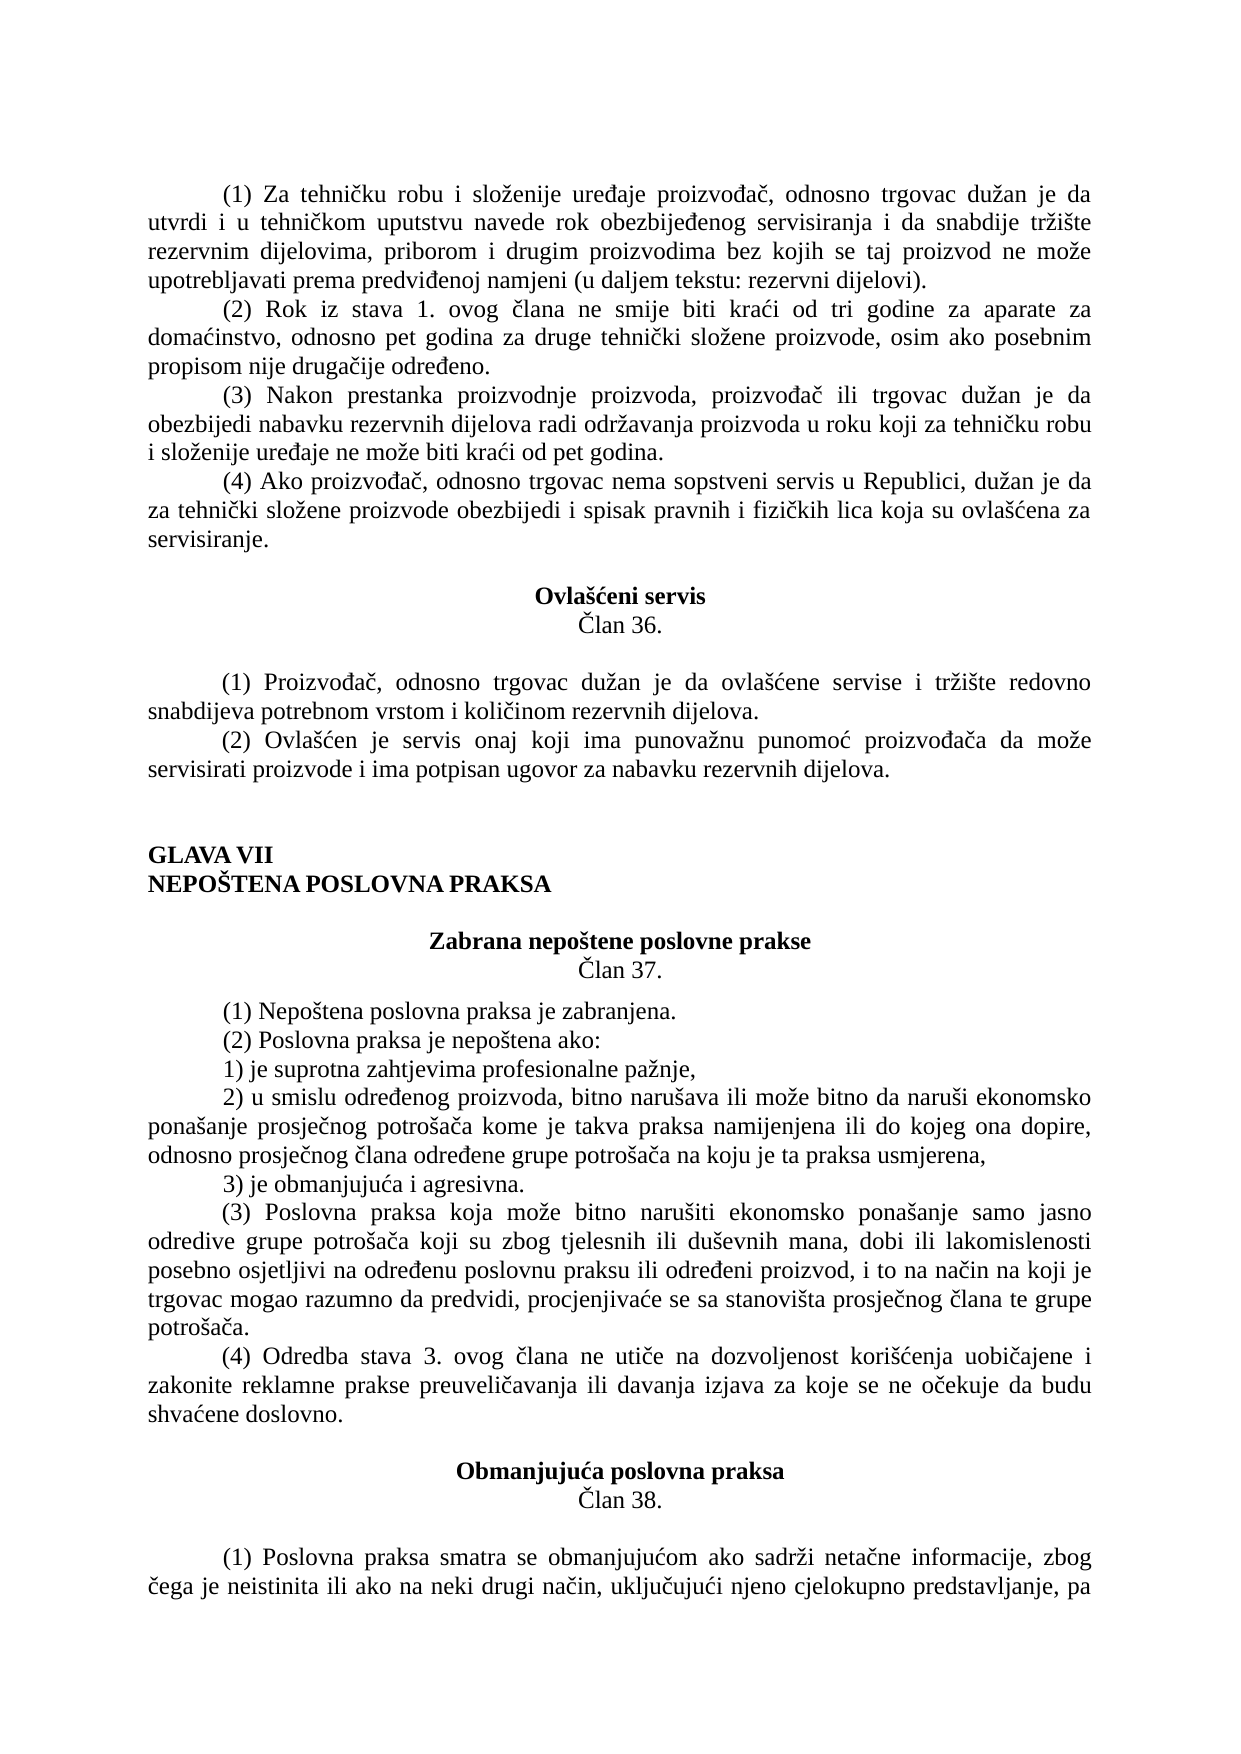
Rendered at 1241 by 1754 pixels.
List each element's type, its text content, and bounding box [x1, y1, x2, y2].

text Obmanjujuća poslovna praksa [148, 1456, 1092, 1485]
text (2) Rok iz stava 1. ovog člana ne smije biti kraći od tri godine za aparate za domaćinstvo, odnosno pet godina za druge tehnički složene proizvode, osim ako posebnim propisom nije drugačije određeno. [148, 294, 1092, 380]
text 1) je suprotna zahtjevima profesionalne pažnje, [148, 1054, 1092, 1082]
text (3) Nakon prestanka proizvodnje proizvoda, proizvođač ili trgovac dužan je da obezbijedi nabavku rezervnih dijelova radi održavanja proizvoda u roku koji za tehničku robu i složenije uređaje ne može biti kraći od pet godina. [148, 380, 1092, 466]
text 2) u smislu određenog proizvoda, bitno narušava ili može bitno da naruši ekonomsko ponašanje prosječnog potrošača kome je takva praksa namijenjena ili do kojeg ona dopire, odnosno prosječnog člana određene grupe potrošača na koju je ta praksa usmjerena, [148, 1082, 1092, 1169]
subtitle NEPOŠTENA POSLOVNA PRAKSA [148, 869, 1092, 897]
text 3) je obmanjujuća i agresivna. [148, 1169, 1092, 1197]
text (1) Proizvođač, odnosno trgovac dužan je da ovlašćene servise i tržište redovno snabdijeva potrebnom vrstom i količinom rezervnih dijelova. [148, 667, 1092, 725]
text (4) Odredba stava 3. ovog člana ne utiče na dozvoljenost korišćenja uobičajene i zakonite reklamne prakse preuveličavanja ili davanja izjava za koje se ne očekuje da budu shvaćene doslovno. [148, 1341, 1092, 1427]
text (2) Poslovna praksa je nepoštena ako: [148, 1025, 1092, 1054]
text (3) Poslovna praksa koja može bitno narušiti ekonomsko ponašanje samo jasno odredive grupe potrošača koji su zbog tjelesnih ili duševnih mana, dobi ili lakomislenosti posebno osjetljivi na određenu poslovnu praksu ili određeni proizvod, i to na način na koji je trgovac mogao razumno da predvidi, procjenjivaće se sa stanovišta prosječnog člana te grupe potrošača. [148, 1197, 1092, 1341]
text (4) Ako proizvođač, odnosno trgovac nema sopstveni servis u Republici, dužan je da za tehnički složene proizvode obezbijedi i spisak pravnih i fizičkih lica koja su ovlašćena za servisiranje. [148, 466, 1092, 552]
text (1) Za tehničku robu i složenije uređaje proizvođač, odnosno trgovac dužan je da utvrdi i u tehničkom uputstvu navede rok obezbijeđenog servisiranja i da snabdije tržište rezervnim dijelovima, priborom i drugim proizvodima bez kojih se taj proizvod ne može upotrebljavati prema predviđenoj namjeni (u daljem tekstu: rezervni dijelovi). [148, 179, 1092, 294]
text Ovlašćeni servis [148, 581, 1092, 610]
text Član 38. [148, 1485, 1092, 1514]
text Član 36. [148, 610, 1092, 639]
text (1) Nepoštena poslovna praksa je zabranjena. [148, 996, 1092, 1025]
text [148, 1542, 1092, 1600]
subtitle GLAVA VII [148, 840, 1092, 869]
text Član 37. [148, 955, 1092, 984]
text (2) Ovlašćen je servis onaj koji ima punovažnu punomoć proizvođača da može servisirati proizvode i ima potpisan ugovor za nabavku rezervnih dijelova. [148, 725, 1092, 782]
text Zabrana nepoštene poslovne prakse [148, 926, 1092, 955]
